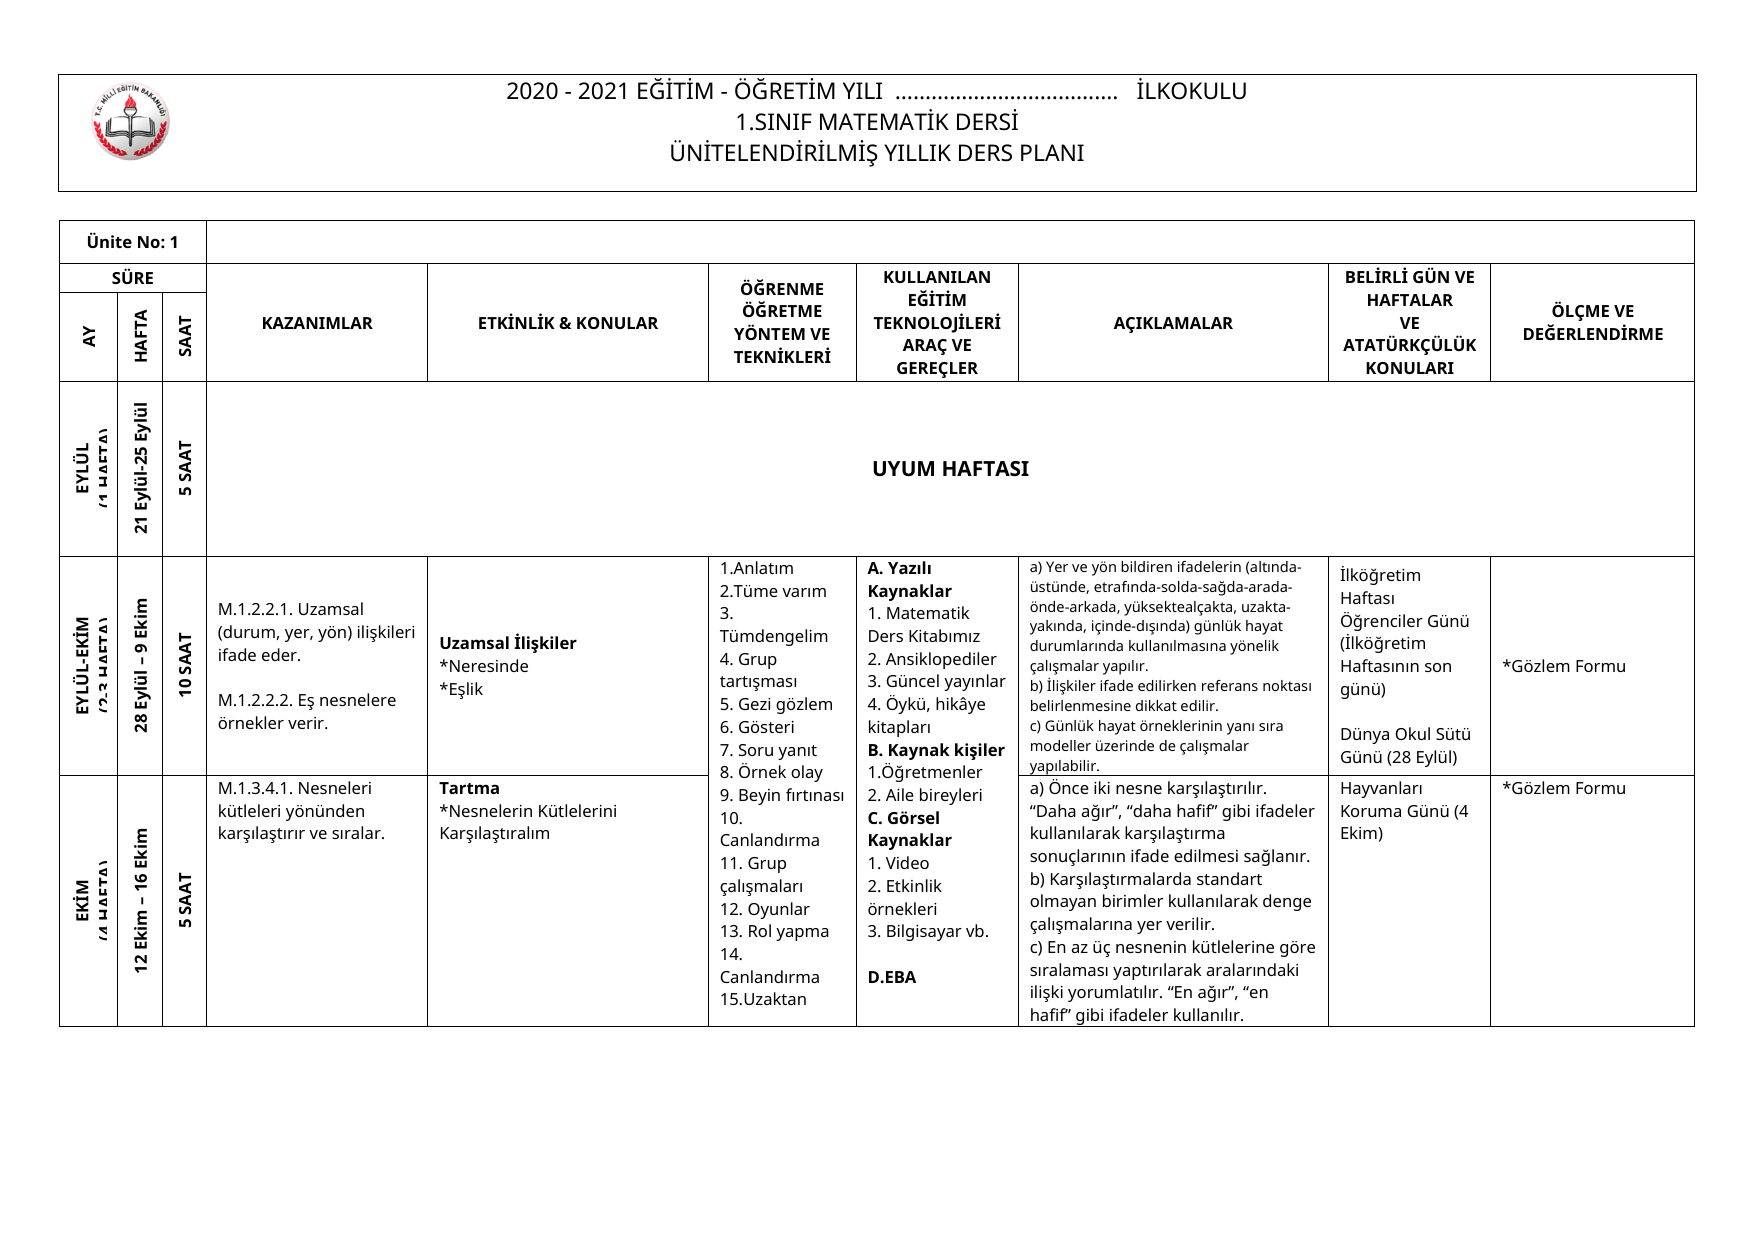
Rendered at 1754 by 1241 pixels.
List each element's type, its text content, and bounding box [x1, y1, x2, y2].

picture [85, 77, 175, 167]
table_cell HAFTA [118, 293, 162, 381]
table_cell 5 SAAT [163, 382, 206, 556]
table_cell a) Yer ve yön bildiren ifadelerin (altında-üstünde, etrafında-solda-sağda-arada-önde-arkada, yüksektealçakta, uzakta-yakında, içinde-dışında) günlük hayat durumlarında kullanılmasına yönelik çalışmalar yapılır. b) İlişkiler ifade edilirken referans noktası belirlenmesine dikkat edilir. c) Günlük hayat örneklerinin yanı sıra modeller üzerinde de çalışmalar yapılabilir. [1019, 557, 1328, 775]
table_cell EYLÜL-EKİM (2-3.HAFTA) [60, 557, 117, 775]
table_cell 10 SAAT [163, 557, 206, 775]
table_cell M.1.2.2.1. Uzamsal (durum, yer, yön) ilişkileri ifade eder. M.1.2.2.2. Eş nesnelere örnekler verir. [207, 557, 427, 775]
table_header Ünite No: 1 [60, 221, 206, 263]
table_cell EKİM (4.HAFTA) [60, 776, 117, 1026]
table_cell 5 SAAT [163, 776, 206, 1026]
table_cell a) Önce iki nesne karşılaştırılır. “Daha ağır”, “daha hafif” gibi ifadeler kullanılarak karşılaştırma sonuçlarının ifade edilmesi sağlanır. b) Karşılaştırmalarda standart olmayan birimler kullanılarak denge çalışmalarına yer verilir. c) En az üç nesnenin kütlelerine göre sıralaması yaptırılarak aralarındaki ilişki yorumlatılır. “En ağır”, “en hafif” gibi ifadeler kullanılır. [1019, 776, 1328, 1026]
table_cell AY [60, 293, 117, 381]
table_cell SÜRE [60, 264, 206, 292]
table_cell ÖĞRENME ÖĞRETME YÖNTEM VE TEKNİKLERİ [709, 264, 856, 381]
table_cell ÖLÇME VE DEĞERLENDİRME [1491, 264, 1694, 381]
table_cell *Gözlem Formu [1491, 776, 1694, 1026]
table_cell İlköğretim Haftası Öğrenciler Günü (İlköğretim Haftasının son günü) Dünya Okul Sütü Günü (28 Eylül) [1329, 557, 1490, 775]
table_cell SAAT [163, 293, 206, 381]
table_cell M.1.3.4.1. Nesneleri kütleleri yönünden karşılaştırır ve sıralar. [207, 776, 427, 1026]
table_cell 12 Ekim – 16 Ekim [118, 776, 162, 1026]
table_cell ETKİNLİK & KONULAR [428, 264, 708, 381]
table_cell Tartma *Nesnelerin Kütlelerini Karşılaştıralım [428, 776, 708, 1026]
table_cell BELİRLİ GÜN VE HAFTALAR VE ATATÜRKÇÜLÜK KONULARI [1329, 264, 1490, 381]
table_cell 28 Eylül – 9 Ekim [118, 557, 162, 775]
table_header [207, 221, 1694, 263]
table_cell Hayvanları Koruma Günü (4 Ekim) [1329, 776, 1490, 1026]
table_cell KULLANILAN EĞİTİM TEKNOLOJİLERİ ARAÇ VE GEREÇLER [857, 264, 1018, 381]
table_cell A. Yazılı Kaynaklar 1. Matematik Ders Kitabımız 2. Ansiklopediler 3. Güncel yayınlar 4. Öykü, hikâye kitapları B. Kaynak kişiler 1.Öğretmenler 2. Aile bireyleri C. Görsel Kaynaklar 1. Video 2. Etkinlik örnekleri 3. Bilgisayar vb. D.EBA [857, 557, 1018, 1026]
table_cell EYLÜL (1.HAFTA) [60, 382, 117, 556]
table_cell KAZANIMLAR [207, 264, 427, 381]
table_cell UYUM HAFTASI [207, 382, 1694, 556]
table_cell AÇIKLAMALAR [1019, 264, 1328, 381]
table_cell 21 Eylül-25 Eylül [118, 382, 162, 556]
table_cell 1.Anlatım 2.Tüme varım 3. Tümdengelim 4. Grup tartışması 5. Gezi gözlem 6. Gösteri 7. Soru yanıt 8. Örnek olay 9. Beyin fırtınası 10. Canlandırma 11. Grup çalışmaları 12. Oyunlar 13. Rol yapma 14. Canlandırma 15.Uzaktan Eğitim [709, 557, 856, 1026]
table_cell Uzamsal İlişkiler *Neresinde *Eşlik [428, 557, 708, 775]
table_cell *Gözlem Formu [1491, 557, 1694, 775]
